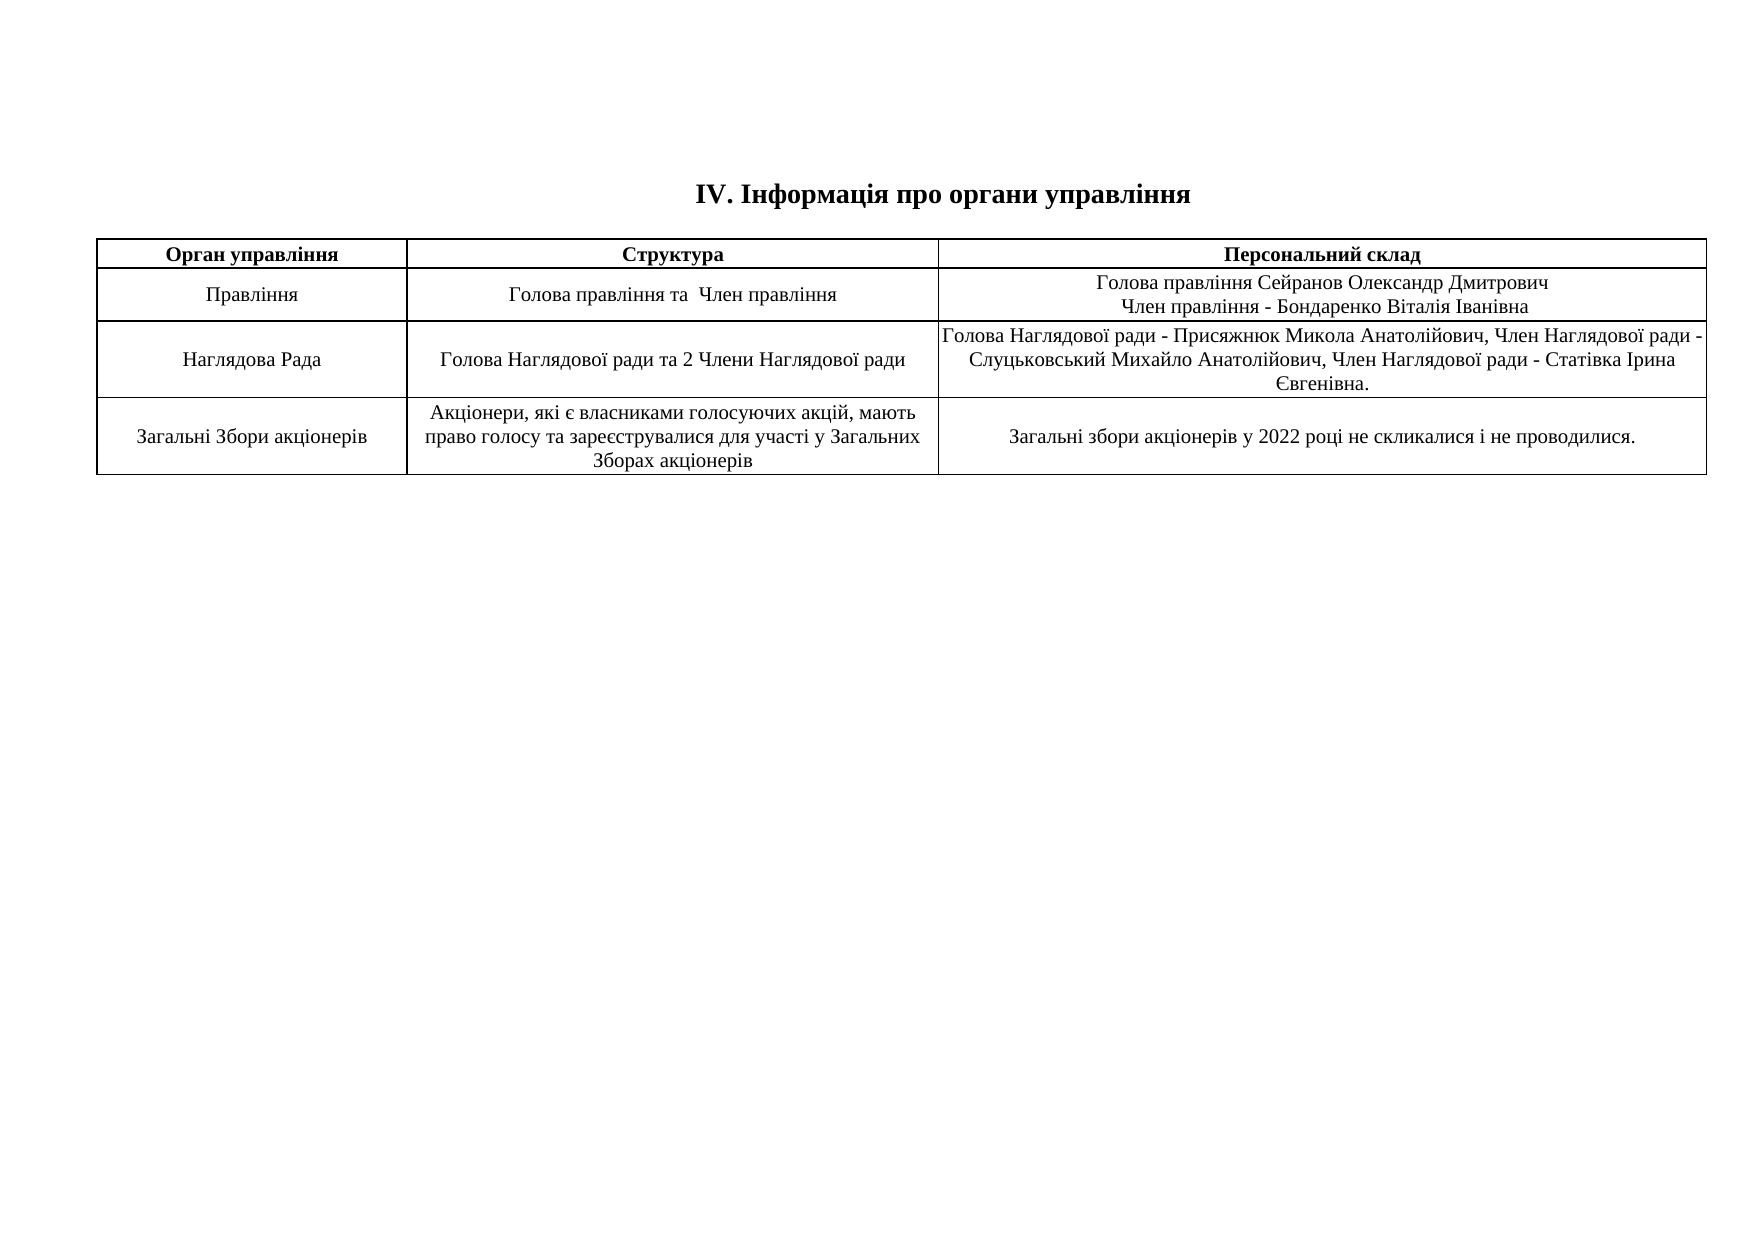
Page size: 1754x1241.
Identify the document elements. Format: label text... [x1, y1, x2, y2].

table_cell Голова правління Сейранов Олександр Дмитрович Член правління - Бондаренко Віталія Іванівна [939, 269, 1706, 320]
table_header Персональний склад [939, 240, 1706, 267]
table_cell Голова правління та Член правління [408, 269, 938, 320]
table_cell Голова Наглядової ради та 2 Члени Наглядової ради [408, 322, 938, 397]
text IV. Інформація про органи управління [97, 177, 1716, 209]
table_cell Акціонери, які є власниками голосуючих акцій, мають право голосу та зареєструвалися для участі у Загальних Зборах акціонерів [408, 398, 938, 474]
table_cell Наглядова Рада [98, 322, 406, 397]
table_header Орган управління [98, 240, 406, 267]
table_cell Загальні Збори акціонерів [98, 398, 406, 474]
table_cell Правління [98, 269, 406, 320]
table_header Структура [408, 240, 938, 267]
table_cell Загальні збори акціонерів у 2022 році не скликалися і не проводилися. [939, 398, 1706, 474]
table_cell Голова Наглядової ради - Присяжнюк Микола Анатолійович, Член Наглядової ради - Слуцьковський Михайло Анатолійович, Член Наглядової ради - Статiвка Iрина Євгенiвна. [939, 322, 1706, 397]
